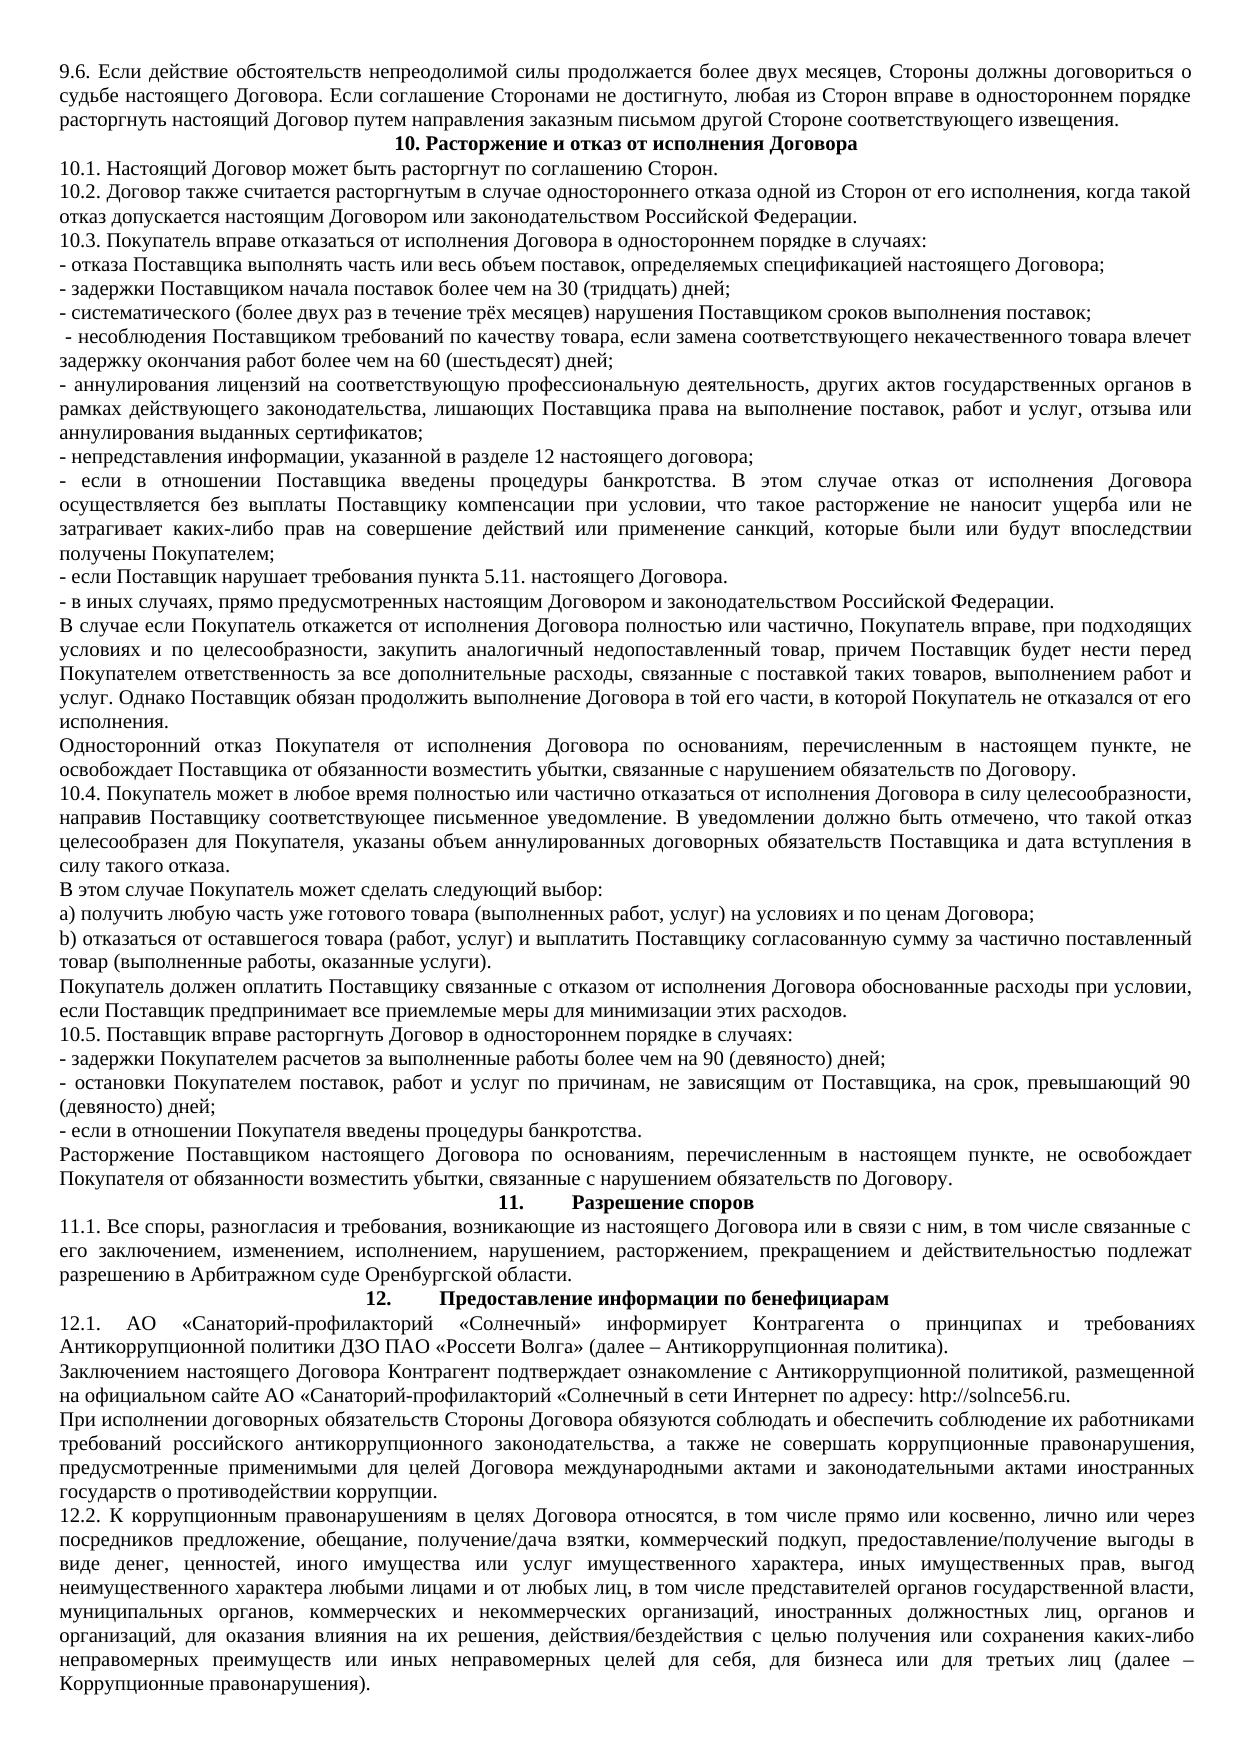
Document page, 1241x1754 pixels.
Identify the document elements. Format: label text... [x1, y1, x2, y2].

text 10.1. Настоящий Договор может быть расторгнут по соглашению Сторон. [59, 155, 1193, 179]
text - задержки Покупателем расчетов за выполненные работы более чем на 90 (девяносто) дней; [59, 1046, 1193, 1070]
text - несоблюдения Поставщиком требований по качеству товара, если замена соответствующего некачественного товара влечет задержку окончания работ более чем на 60 (шестьдесят) дней; [59, 324, 1193, 372]
text - остановки Покупателем поставок, работ и услуг по причинам, не зависящим от Поставщика, на срок, превышающий 90 (девяносто) дней; [59, 1070, 1193, 1118]
text - в иных случаях, прямо предусмотренных настоящим Договором и законодательством Российской Федерации. [59, 588, 1193, 613]
text Расторжение Поставщиком настоящего Договора по основаниям, перечисленным в настоящем пункте, не освобождает Покупателя от обязанности возместить убытки, связанные с нарушением обязательств по Договору. [59, 1142, 1193, 1190]
text Заключением настоящего Договора Контрагент подтверждает ознакомление с Антикоррупционной политикой, размещенной на официальном сайте АО «Санаторий-профилакторий «Солнечный в сети Интернет по адресу: http://solnce56.ru. [59, 1358, 1196, 1407]
text - систематического (более двух раз в течение трёх месяцев) нарушения Поставщиком сроков выполнения поставок; [59, 300, 1193, 324]
text Односторонний отказ Покупателя от исполнения Договора по основаниям, перечисленным в настоящем пункте, не освобождает Поставщика от обязанности возместить убытки, связанные с нарушением обязательств по Договору. [59, 733, 1193, 781]
text - аннулирования лицензий на соответствующую профессиональную деятельность, других актов государственных органов в рамках действующего законодательства, лишающих Поставщика права на выполнение поставок, работ и услуг, отзыва или аннулирования выданных сертификатов; [59, 372, 1193, 444]
text - задержки Поставщиком начала поставок более чем на 30 (тридцать) дней; [59, 276, 1193, 300]
text 12.1. АО «Санаторий-профилакторий «Солнечный» информирует Контрагента о принципах и требованиях Антикоррупционной политики ДЗО ПАО «Россети Волга» (далее – Антикоррупционная политика). [59, 1310, 1196, 1358]
text В этом случае Покупатель может сделать следующий выбор: [59, 877, 1193, 901]
text 10. Расторжение и отказ от исполнения Договора [59, 131, 1193, 155]
text 11.1. Все споры, разногласия и требования, возникающие из настоящего Договора или в связи с ним, в том числе связанные с его заключением, изменением, исполнением, нарушением, расторжением, прекращением и действительностью подлежат разрешению в Арбитражном суде Оренбургской области. [59, 1214, 1193, 1286]
text 12.2. К коррупционным правонарушениям в целях Договора относятся, в том числе прямо или косвенно, лично или через посредников предложение, обещание, получение/дача взятки, коммерческий подкуп, предоставление/получение выгоды в виде денег, ценностей, иного имущества или услуг имущественного характера, иных имущественных прав, выгод неимущественного характера любыми лицами и от любых лиц, в том числе представителей органов государственной власти, муниципальных органов, коммерческих и некоммерческих организаций, иностранных должностных лиц, органов и организаций, для оказания влияния на их решения, действия/бездействия с целью получения или сохранения каких-либо неправомерных преимуществ или иных неправомерных целей для себя, для бизнеса или для третьих лиц (далее – Коррупционные правонарушения). [59, 1503, 1196, 1695]
text При исполнении договорных обязательств Стороны Договора обязуются соблюдать и обеспечить соблюдение их работниками требований российского антикоррупционного законодательства, а также не совершать коррупционные правонарушения, предусмотренные применимыми для целей Договора международными актами и законодательными актами иностранных государств о противодействии коррупции. [59, 1407, 1196, 1503]
text - непредставления информации, указанной в разделе 12 настоящего договора; [59, 444, 1193, 468]
text Покупатель должен оплатить Поставщику связанные с отказом от исполнения Договора обоснованные расходы при условии, если Поставщик предпринимает все приемлемые меры для минимизации этих расходов. [59, 973, 1193, 1022]
text - если в отношении Покупателя введены процедуры банкротства. [59, 1118, 1193, 1142]
text - если Поставщик нарушает требования пункта 5.11. настоящего Договора. [59, 564, 1193, 588]
text 11. Разрешение споров [59, 1190, 1193, 1214]
text - если в отношении Поставщика введены процедуры банкротства. В этом случае отказ от исполнения Договора осуществляется без выплаты Поставщику компенсации при условии, что такое расторжение не наносит ущерба или не затрагивает каких-либо прав на совершение действий или применение санкций, которые были или будут впоследствии получены Покупателем; [59, 468, 1193, 564]
text a) получить любую часть уже готового товара (выполненных работ, услуг) на условиях и по ценам Договора; [59, 901, 1193, 925]
text 10.2. Договор также считается расторгнутым в случае одностороннего отказа одной из Сторон от его исполнения, когда такой отказ допускается настоящим Договором или законодательством Российской Федерации. [59, 179, 1193, 228]
text b) отказаться от оставшегося товара (работ, услуг) и выплатить Поставщику согласованную сумму за частично поставленный товар (выполненные работы, оказанные услуги). [59, 925, 1193, 973]
text 10.4. Покупатель может в любое время полностью или частично отказаться от исполнения Договора в силу целесообразности, направив Поставщику соответствующее письменное уведомление. В уведомлении должно быть отмечено, что такой отказ целесообразен для Покупателя, указаны объем аннулированных договорных обязательств Поставщика и дата вступления в силу такого отказа. [59, 781, 1193, 877]
text В случае если Покупатель откажется от исполнения Договора полностью или частично, Покупатель вправе, при подходящих условиях и по целесообразности, закупить аналогичный недопоставленный товар, причем Поставщик будет нести перед Покупателем ответственность за все дополнительные расходы, связанные с поставкой таких товаров, выполнением работ и услуг. Однако Поставщик обязан продолжить выполнение Договора в той его части, в которой Покупатель не отказался от его исполнения. [59, 613, 1193, 733]
text 10.3. Покупатель вправе отказаться от исполнения Договора в одностороннем порядке в случаях: [59, 228, 1193, 252]
text 9.6. Если действие обстоятельств непреодолимой силы продолжается более двух месяцев, Стороны должны договориться о судьбе настоящего Договора. Если соглашение Сторонами не достигнуто, любая из Сторон вправе в одностороннем порядке расторгнуть настоящий Договор путем направления заказным письмом другой Стороне соответствующего извещения. [59, 59, 1193, 131]
text - отказа Поставщика выполнять часть или весь объем поставок, определяемых спецификацией настоящего Договора; [59, 252, 1193, 276]
text 10.5. Поставщик вправе расторгнуть Договор в одностороннем порядке в случаях: [59, 1022, 1193, 1046]
text 12. Предоставление информации по бенефициарам [59, 1286, 1196, 1310]
